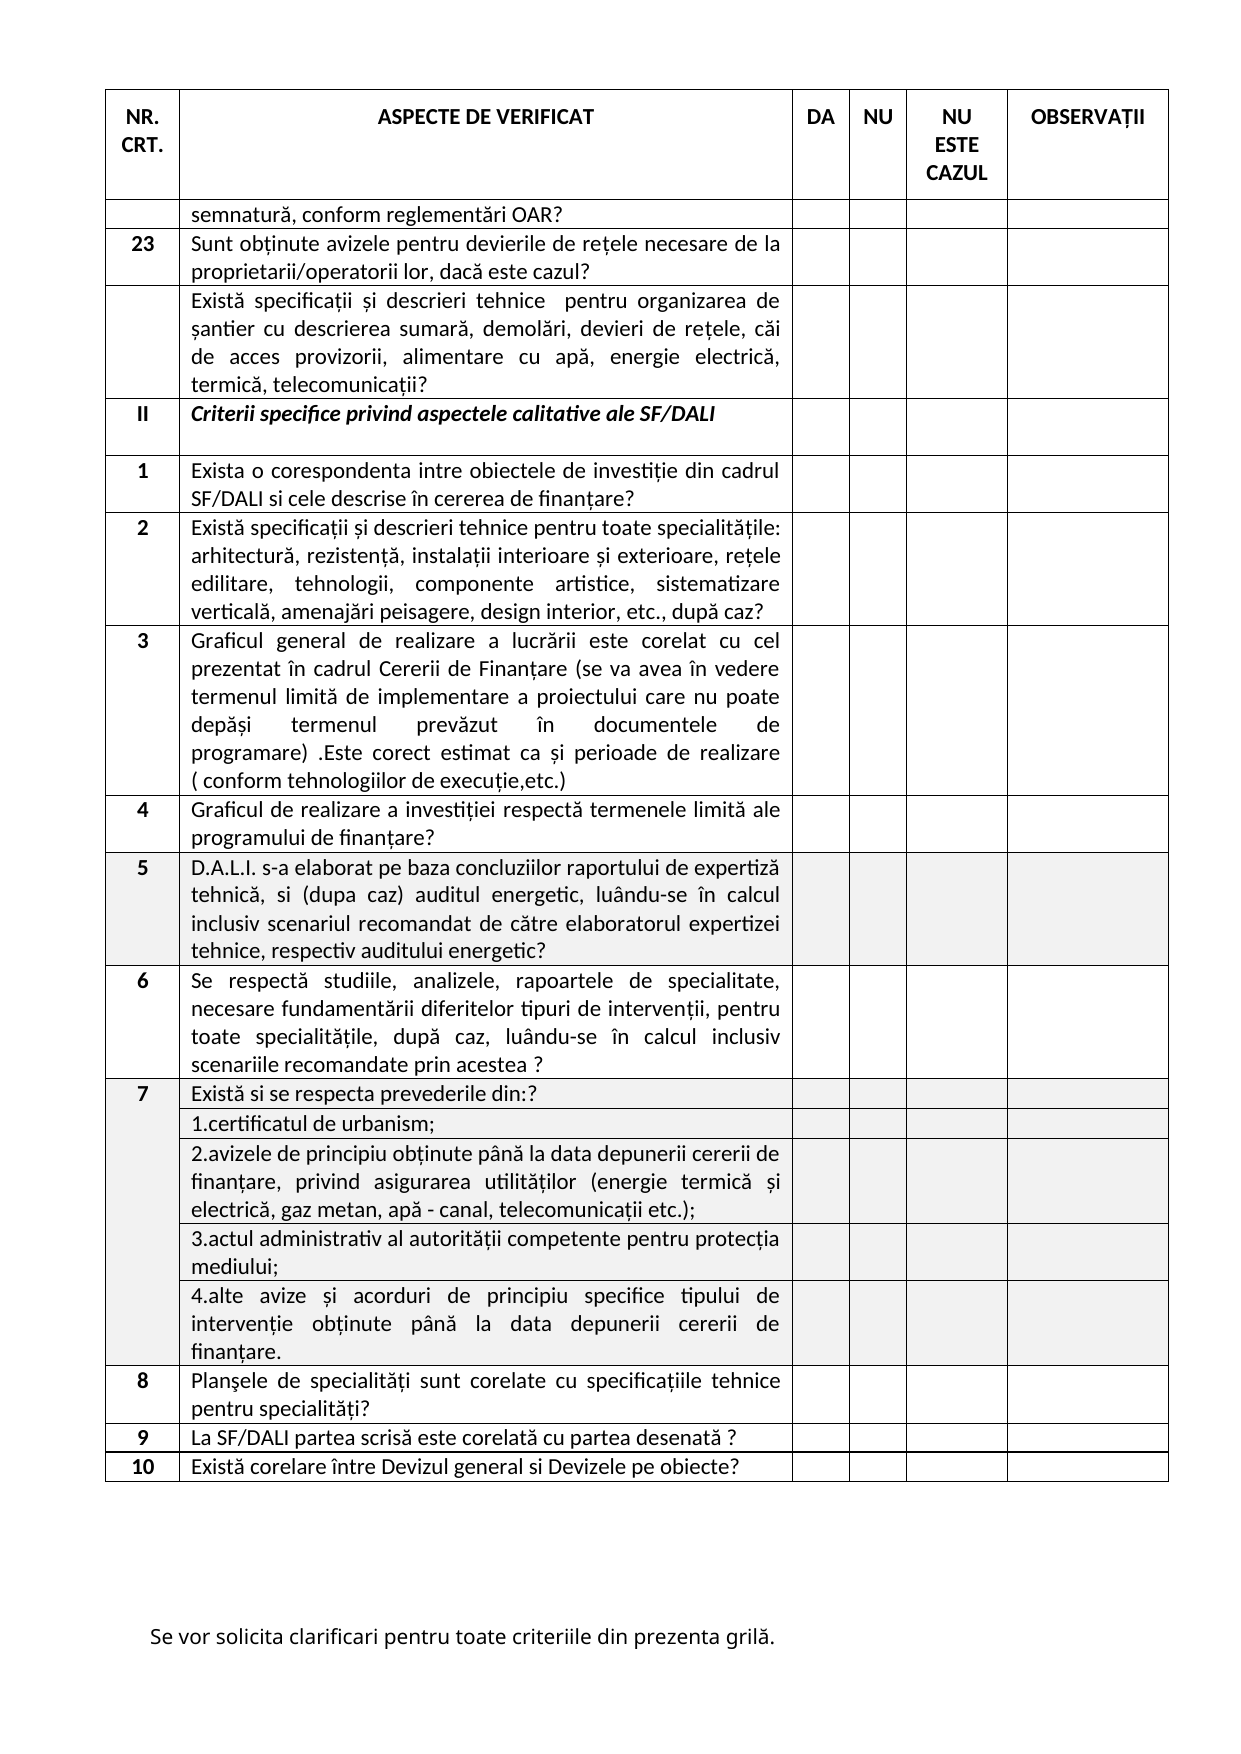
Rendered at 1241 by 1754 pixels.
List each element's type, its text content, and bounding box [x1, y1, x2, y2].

table_cell [1008, 1366, 1168, 1422]
text Se vor solicita clarificari pentru toate criteriile din prezenta grilă. [150, 1622, 1090, 1650]
table_cell Există si se respecta prevederile din:? [180, 1079, 792, 1108]
table_header ASPECTE DE VERIFICAT [180, 90, 792, 199]
table_cell La SF/DALI partea scrisă este corelată cu partea desenată ? [180, 1424, 792, 1451]
table_cell 2 [106, 513, 179, 625]
table_header NR. CRT. [106, 90, 179, 199]
table_cell 1 [106, 456, 179, 512]
table_cell [850, 626, 906, 794]
table_cell Planşele de specialități sunt corelate cu specificațiile tehnice pentru specialități? [180, 1366, 792, 1422]
table_cell [1008, 1281, 1168, 1365]
table_cell [907, 626, 1007, 794]
table_cell 8 [106, 1366, 179, 1422]
table_cell [907, 853, 1007, 965]
table_cell [907, 1079, 1007, 1108]
table_cell [907, 456, 1007, 512]
table_cell [793, 1109, 849, 1138]
table_cell [1008, 1453, 1168, 1481]
table_cell [1008, 200, 1168, 228]
table_cell [850, 286, 906, 398]
table_cell 6 [106, 966, 179, 1078]
table_cell [850, 229, 906, 285]
table_cell [793, 456, 849, 512]
table_cell [850, 513, 906, 625]
table_cell [850, 1453, 906, 1481]
table_cell [793, 626, 849, 794]
table_cell [907, 966, 1007, 1078]
table_cell [793, 966, 849, 1078]
table_cell [793, 1139, 849, 1223]
table_cell [907, 1281, 1007, 1365]
table_cell [850, 1281, 906, 1365]
table_cell [850, 1079, 906, 1108]
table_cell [180, 200, 792, 228]
table_cell [1008, 796, 1168, 852]
table_cell [793, 1079, 849, 1108]
table_cell [850, 853, 906, 965]
table_cell 3 [106, 626, 179, 794]
table_cell [850, 200, 906, 228]
table_cell 1.certificatul de urbanism; [180, 1109, 792, 1138]
table_cell [850, 966, 906, 1078]
table_cell Se respectă studiile, analizele, rapoartele de specialitate, necesare fundamentării diferitelor tipuri de intervenții, pentru toate specialitățile, după caz, luându-se în calcul inclusiv scenariile recomandate prin acestea ? [180, 966, 792, 1078]
table_cell 10 [106, 1453, 179, 1481]
table_cell [793, 286, 849, 398]
table_cell [907, 1109, 1007, 1138]
table_cell [1008, 626, 1168, 794]
table_cell [1008, 853, 1168, 965]
table_cell [850, 1224, 906, 1280]
table_cell 9 [106, 1424, 179, 1451]
table_cell Exista o corespondenta intre obiectele de investiţie din cadrul SF/DALI si cele descrise în cererea de finanțare? [180, 456, 792, 512]
table_cell Sunt obținute avizele pentru devierile de rețele necesare de la proprietarii/operatorii lor, dacă este cazul? [180, 229, 792, 285]
table_cell [793, 853, 849, 965]
table_cell [907, 286, 1007, 398]
table_header DA [793, 90, 849, 199]
table_cell [907, 513, 1007, 625]
table_cell 7 [106, 1079, 179, 1365]
table_cell [907, 1139, 1007, 1223]
table_header OBSERVAŢII [1008, 90, 1168, 199]
table_cell [907, 1366, 1007, 1422]
table_cell [1008, 1109, 1168, 1138]
table_cell [793, 513, 849, 625]
table_cell [907, 1224, 1007, 1280]
table_header NU [850, 90, 906, 199]
table_cell 5 [106, 853, 179, 965]
table_cell [850, 1109, 906, 1138]
table_cell [907, 229, 1007, 285]
table_cell [1008, 1139, 1168, 1223]
table_cell [793, 1424, 849, 1451]
table_cell 4 [106, 796, 179, 852]
table_cell [793, 1366, 849, 1422]
table_cell [850, 456, 906, 512]
table_cell [1008, 286, 1168, 398]
table_cell 2.avizele de principiu obţinute până la data depunerii cererii de finanţare, privind asigurarea utilităţilor (energie termică şi electrică, gaz metan, apă - canal, telecomunicaţii etc.); [180, 1139, 792, 1223]
table_cell [1008, 1224, 1168, 1280]
table_cell [1008, 456, 1168, 512]
table_header NU ESTE CAZUL [907, 90, 1007, 199]
table_cell [850, 399, 906, 455]
table_cell Graficul general de realizare a lucrării este corelat cu cel prezentat în cadrul Cererii de Finanţare (se va avea în vedere termenul limită de implementare a proiectului care nu poate depăşi termenul prevăzut în documentele de programare) .Este corect estimat ca și perioade de realizare ( conform tehnologiilor de execuție,etc.) [180, 626, 792, 794]
table_cell [106, 286, 179, 398]
table_cell [793, 1281, 849, 1365]
table_cell [793, 200, 849, 228]
table_cell Există specificaţii şi descrieri tehnice pentru organizarea de şantier cu descrierea sumară, demolări, devieri de rețele, căi de acces provizorii, alimentare cu apă, energie electrică, termică, telecomunicații? [180, 286, 792, 398]
table_cell [1008, 399, 1168, 455]
table_cell 4.alte avize şi acorduri de principiu specifice tipului de intervenţie obţinute până la data depunerii cererii de finanţare. [180, 1281, 792, 1365]
table_cell D.A.L.I. s-a elaborat pe baza concluziilor raportului de expertiză tehnică, si (dupa caz) auditul energetic, luându-se în calcul inclusiv scenariul recomandat de către elaboratorul expertizei tehnice, respectiv auditului energetic? [180, 853, 792, 965]
table_cell [850, 1366, 906, 1422]
table_cell 3.actul administrativ al autorităţii competente pentru protecţia mediului; [180, 1224, 792, 1280]
table_cell [1008, 966, 1168, 1078]
table_cell [1008, 513, 1168, 625]
table_cell II [106, 399, 179, 455]
table_cell [793, 796, 849, 852]
table_cell [850, 1139, 906, 1223]
table_cell Criterii specifice privind aspectele calitative ale SF/DALI [180, 399, 792, 455]
table_cell [850, 796, 906, 852]
table_cell [907, 399, 1007, 455]
table_cell [793, 229, 849, 285]
table_cell Există corelare între Devizul general si Devizele pe obiecte? [180, 1453, 792, 1481]
table_cell [793, 1224, 849, 1280]
table_cell [793, 399, 849, 455]
table_cell [793, 1453, 849, 1481]
table_cell [1008, 1079, 1168, 1108]
table_cell [907, 1453, 1007, 1481]
table_cell [1008, 229, 1168, 285]
table_cell Graficul de realizare a investiţiei respectă termenele limită ale programului de finanțare? [180, 796, 792, 852]
table_cell [850, 1424, 906, 1451]
table_cell [907, 200, 1007, 228]
table_cell [907, 796, 1007, 852]
table_cell Există specificaţii şi descrieri tehnice pentru toate specialitățile: arhitectură, rezistență, instalații interioare şi exterioare, rețele edilitare, tehnologii, componente artistice, sistematizare verticală, amenajări peisagere, design interior, etc., după caz? [180, 513, 792, 625]
table_cell [1008, 1424, 1168, 1451]
table_cell [907, 1424, 1007, 1451]
table_cell 23 [106, 229, 179, 285]
